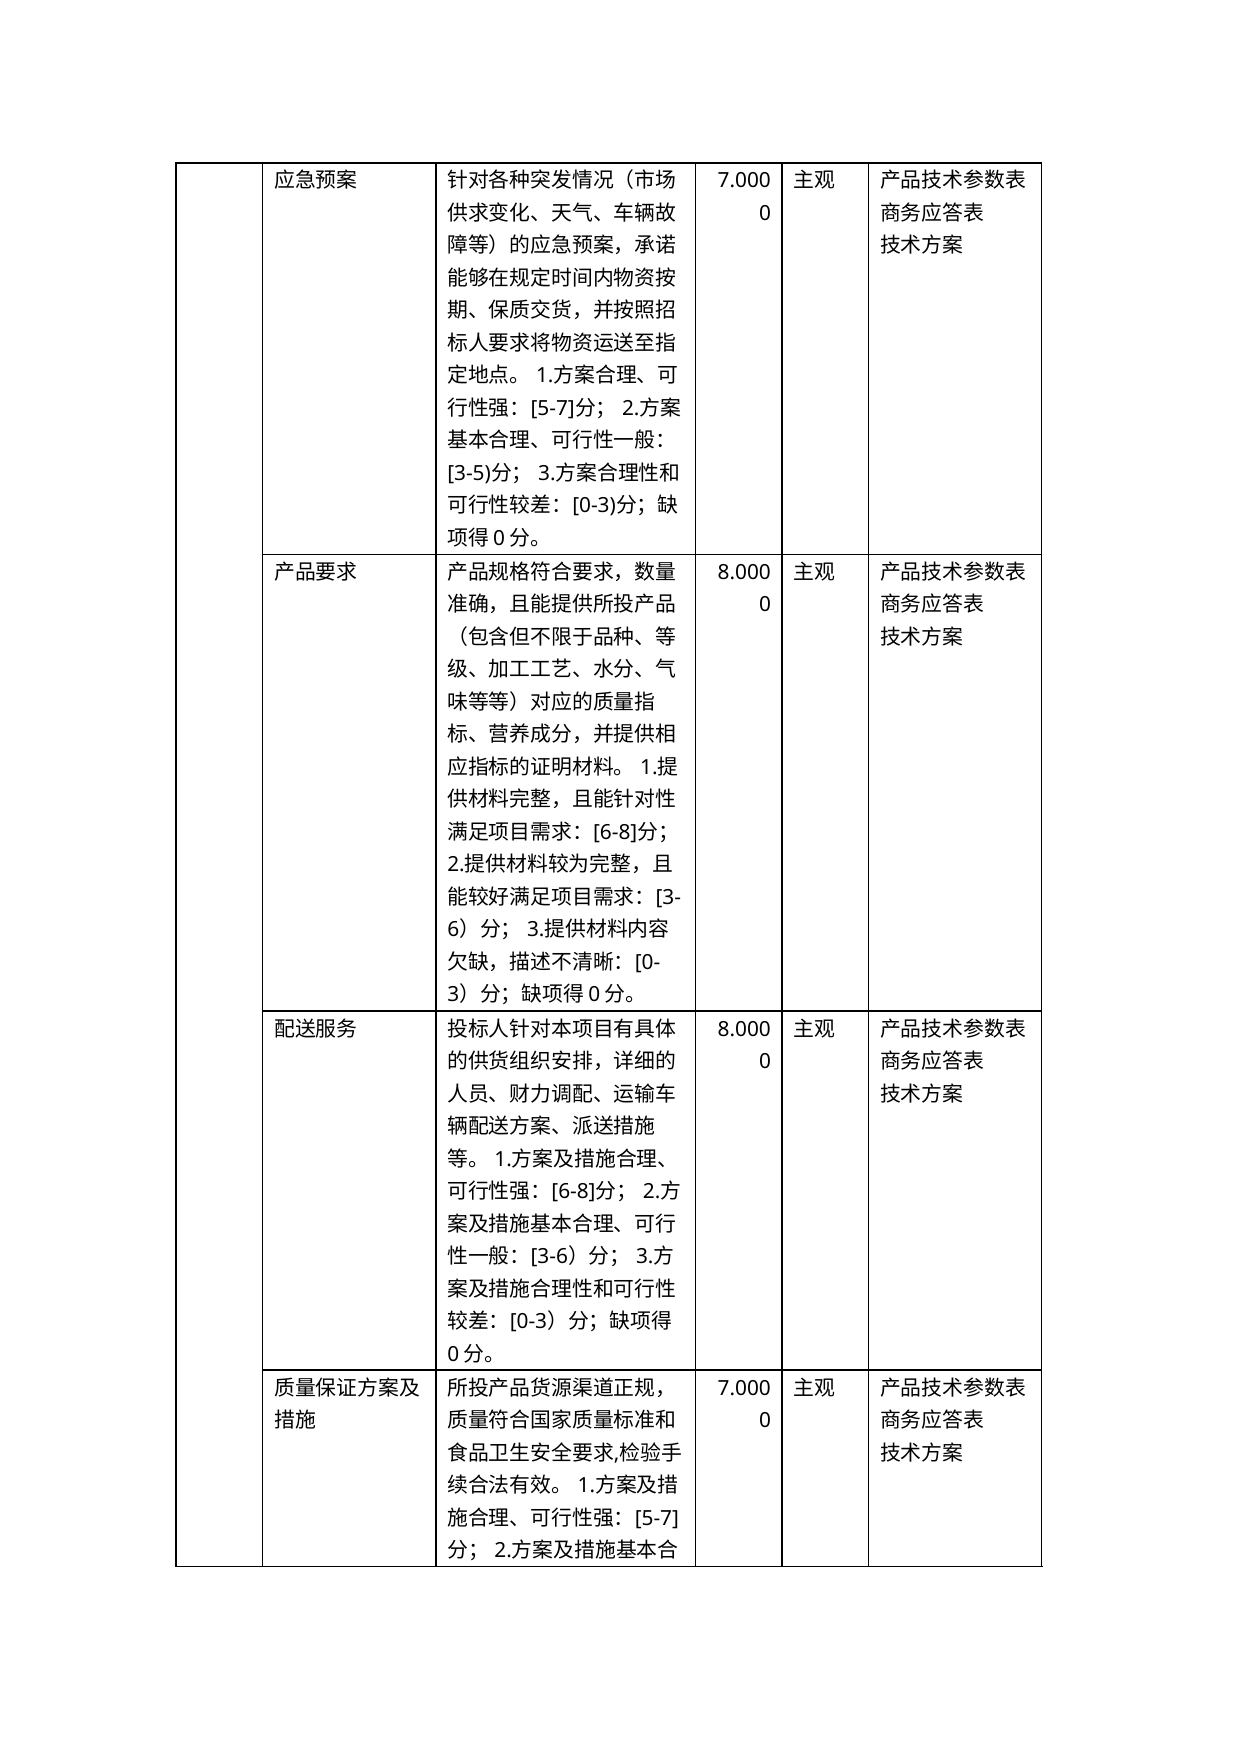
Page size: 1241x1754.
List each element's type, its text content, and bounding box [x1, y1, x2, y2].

table_cell 配送服务 [263, 1012, 435, 1369]
table_cell 产品技术参数表 商务应答表 技术方案 [869, 164, 1041, 553]
table_cell 应急预案 [263, 164, 435, 553]
table_cell 主观 [783, 164, 868, 553]
table_cell 主观 [783, 1012, 868, 1369]
table_cell 产品技术参数表 商务应答表 技术方案 [869, 1371, 1041, 1566]
table_cell 质量保证方案及措施 [263, 1371, 435, 1566]
table_cell 主观 [783, 1371, 868, 1566]
table_cell 7.0000 [696, 1371, 781, 1566]
table_cell 主观 [783, 555, 868, 1010]
table_cell 8.0000 [696, 1012, 781, 1369]
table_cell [437, 1371, 695, 1566]
table_cell 产品规格符合要求，数量准确，且能提供所投产品（包含但不限于品种、等级、加工工艺、水分、气味等等）对应的质量指标、营养成分，并提供相应指标的证明材料。 1.提供材料完整，且能针对性满足项目需求：[6-8]分； 2.提供材料较为完整，且能较好满足项目需求：[3-6）分； 3.提供材料内容欠缺，描述不清晰：[0-3）分；缺项得0分。 [437, 555, 695, 1010]
table_cell 针对各种突发情况（市场供求变化、天气、车辆故障等）的应急预案，承诺能够在规定时间内物资按期、保质交货，并按照招标人要求将物资运送至指定地点。 1.方案合理、可行性强：[5-7]分； 2.方案基本合理、可行性一般：[3-5)分； 3.方案合理性和可行性较差：[0-3)分；缺项得0分。 [437, 164, 695, 553]
table_cell 产品技术参数表 商务应答表 技术方案 [869, 1012, 1041, 1369]
table_cell 产品技术参数表 商务应答表 技术方案 [869, 555, 1041, 1010]
table_cell 7.0000 [696, 164, 781, 553]
table_cell 产品要求 [263, 555, 435, 1010]
table_cell 投标人针对本项目有具体的供货组织安排，详细的人员、财力调配、运输车辆配送方案、派送措施等。 1.方案及措施合理、可行性强：[6-8]分； 2.方案及措施基本合理、可行性一般：[3-6）分； 3.方案及措施合理性和可行性较差：[0-3）分；缺项得0分。 [437, 1012, 695, 1369]
table_cell 8.0000 [696, 555, 781, 1010]
